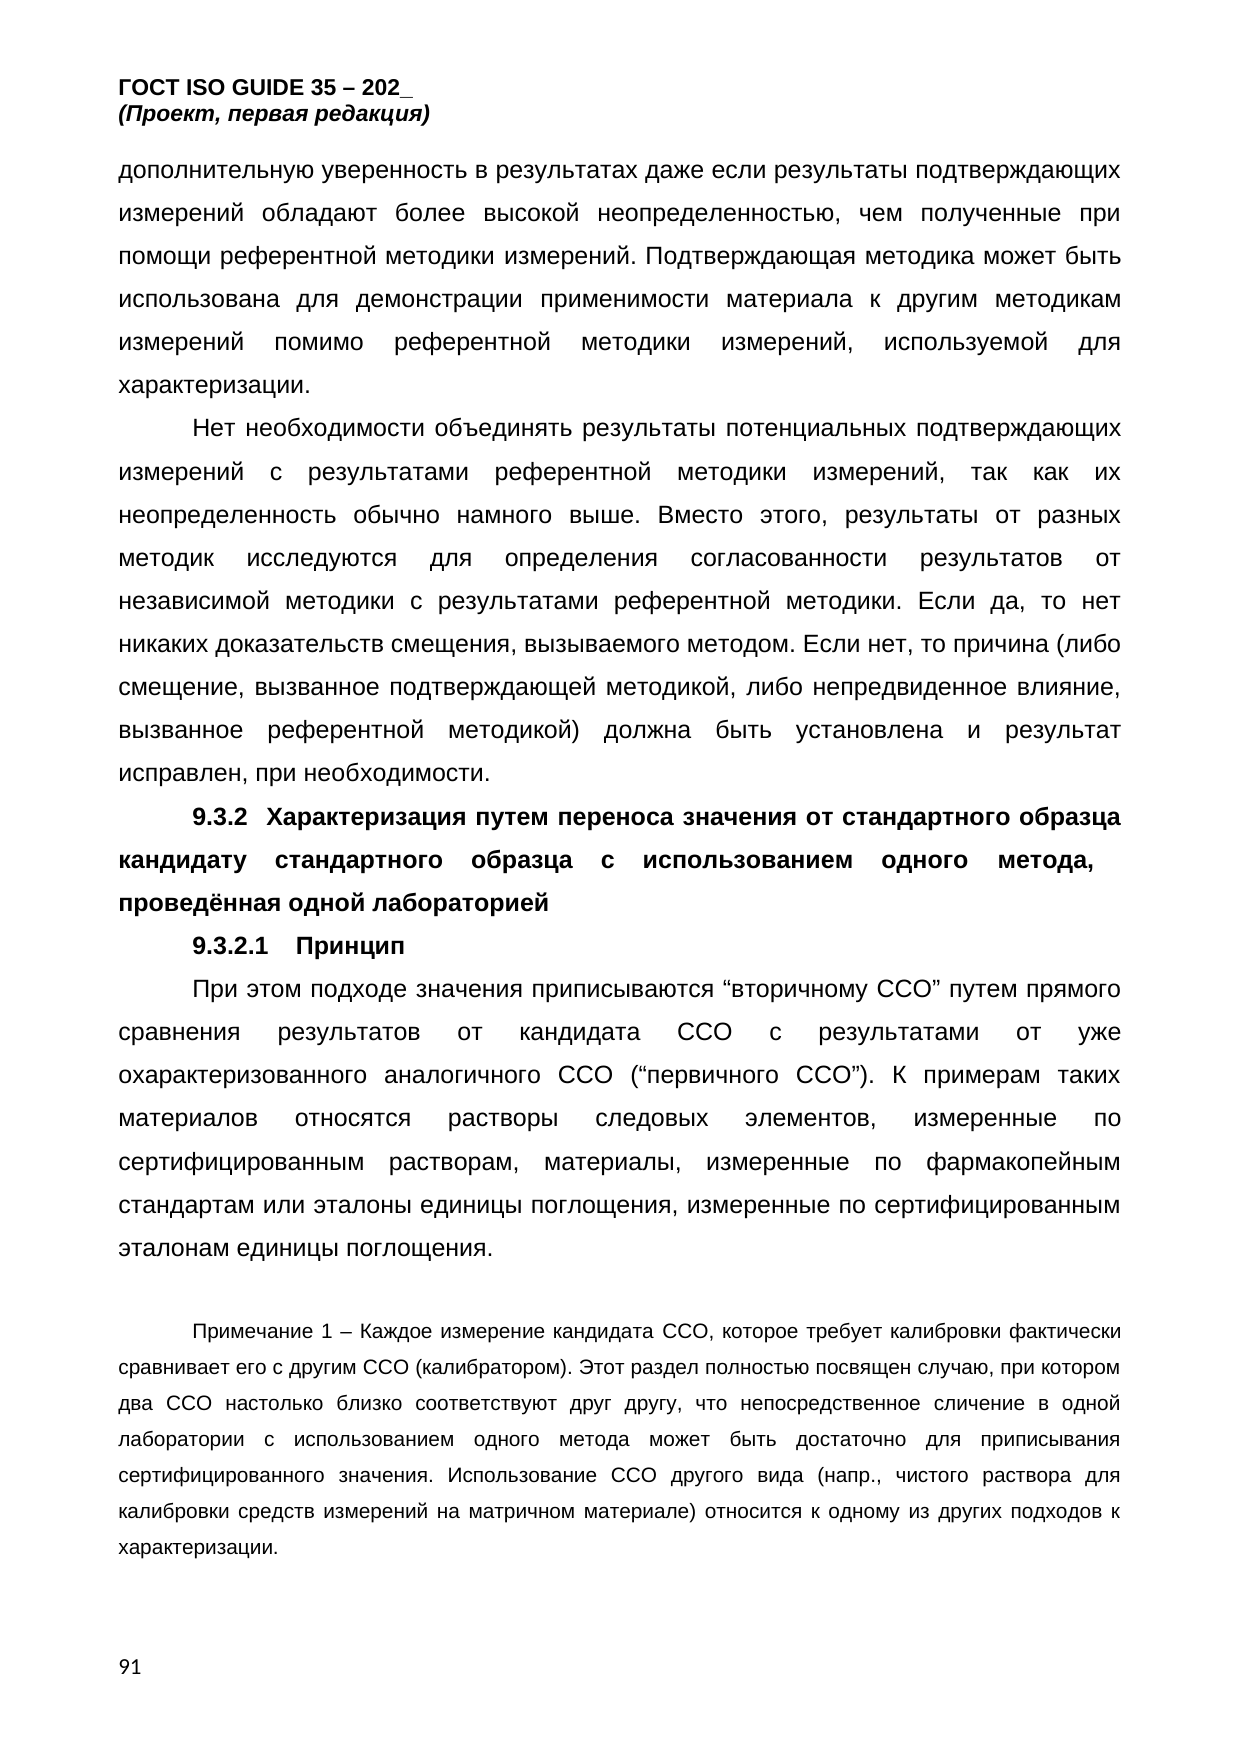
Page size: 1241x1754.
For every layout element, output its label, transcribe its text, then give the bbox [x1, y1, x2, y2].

text При этом подходе значения приписываются “вторичному ССО” путем прямого сравнения результатов от кандидата ССО с результатами от уже охарактеризованного аналогичного ССО (“первичного ССО”). К примерам таких материалов относятся растворы следовых элементов, измеренные по сертифицированным растворам, материалы, измеренные по фармакопейным стандартам или эталоны единицы поглощения, измеренные по сертифицированным эталонам единицы поглощения. [118, 974, 1122, 1261]
text Примечание 1 – Каждое измерение кандидата ССО, которое требует калибровки фактически сравнивает его с другим ССО (калибратором). Этот раздел полностью посвящен случаю, при котором два ССО настолько близко соответствуют друг другу, что непосредственное сличение в одной лаборатории с использованием одного метода может быть достаточно для приписывания сертифицированного значения. Использование ССО другого вида (напр., чистого раствора для калибровки средств измерений на матричном материале) относится к одному из других подходов к характеризации. [118, 1319, 1122, 1558]
text 9.3.2.1 Принцип [118, 931, 1122, 959]
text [118, 154, 1122, 399]
text 9.3.2 Характеризация путем переноса значения от стандартного образца кандидату стандартного образца с использованием одного метода, проведённая одной лабораторией [118, 801, 1122, 916]
text Нет необходимости объединять результаты потенциальных подтверждающих измерений с результатами референтной методики измерений, так как их неопределенность обычно намного выше. Вместо этого, результаты от разных методик исследуются для определения согласованности результатов от независимой методики с результатами референтной методики. Если да, то нет никаких доказательств смещения, вызываемого методом. Если нет, то причина (либо смещение, вызванное подтверждающей методикой, либо непредвиденное влияние, вызванное референтной методикой) должна быть установлена и результат исправлен, при необходимости. [118, 413, 1122, 787]
